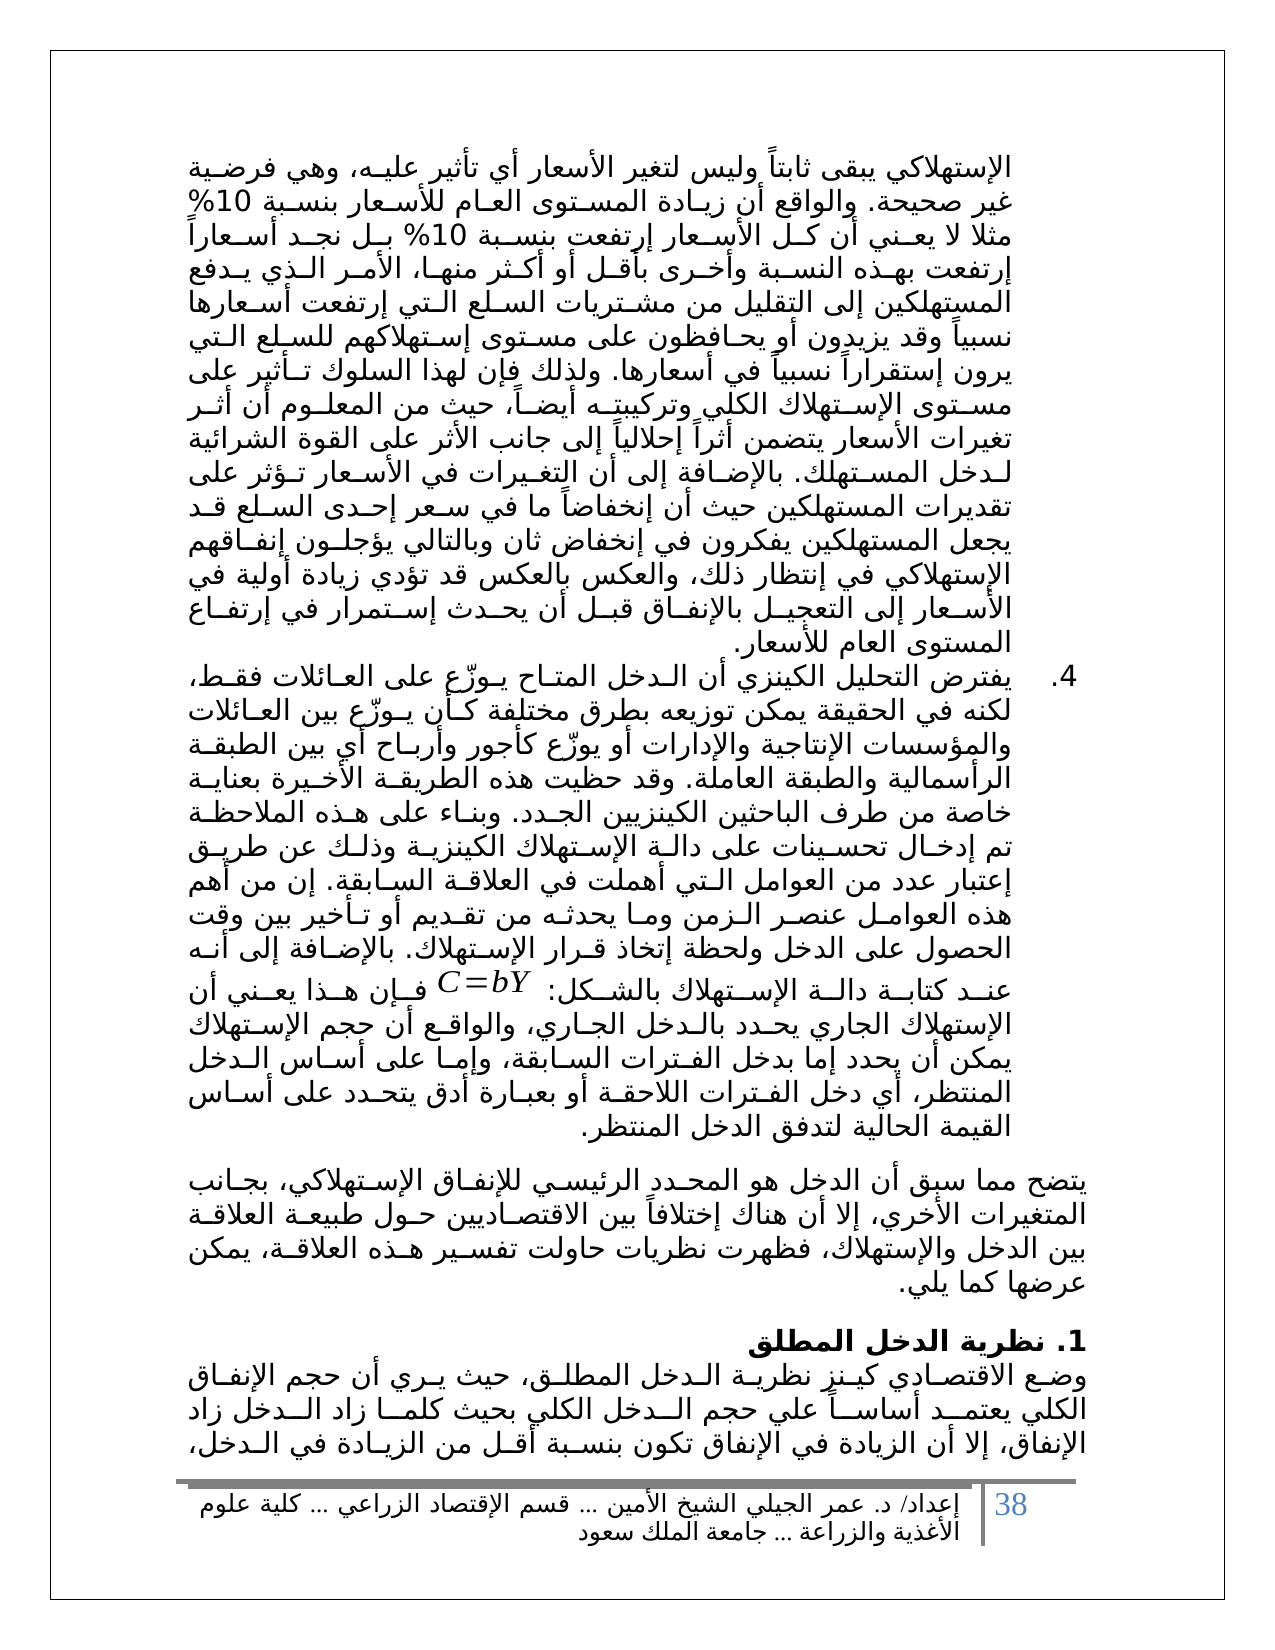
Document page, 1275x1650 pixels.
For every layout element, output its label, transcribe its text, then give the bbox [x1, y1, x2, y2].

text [187, 1358, 1087, 1460]
text يتضح مما سبق أن الدخل هو المحدد الرئيسي للإنفاق الإستهلاكي، بجانب المتغيرات الأخري، إلا أن هناك إختلافاً بين الاقتصاديين حول طبيعة العلاقة بين الدخل والإستهلاك، فظهرت نظريات حاولت تفسير هذه العلاقة، يمكن عرضها كما يلي. [187, 1164, 1087, 1299]
list يفترض التحليل الكينزي أن الدخل المتاح يوزّع على العائلات فقط، لكنه في الحقيقة يمكن توزيعه بطرق مختلفة كأن يوزّع بين العائلات والمؤسسات الإنتاجية والإدارات أو يوزّع كأجور وأرباح أي بين الطبقة الرأسمالية والطبقة العاملة. وقد حظيت هذه الطريقة الأخيرة بعناية خاصة من طرف الباحثين الكينزيين الجدد. وبناء على هذه الملاحظة تم إدخال تحسينات على دالة الإستهلاك الكينزية وذلك عن طريق إعتبار عدد من العوامل التي أهملت في العلاقة السابقة. إن من أهم هذه العوامل عنصر الزمن وما يحدثه من تقديم أو تأخير بين وقت الحصول على الدخل ولحظة إتخاذ قرار الإستهلاك. بالإضافة إلى أنه عند كتابة دالة الإستهلاك بالشكل: فإن هذا يعني أن الإستهلاك الجاري يحدد بالدخل الجاري، والواقع أن حجم الإستهلاك يمكن أن يحدد إما بدخل الفترات السابقة، وإما على أساس الدخل المنتظر، أي دخل الفترات اللاحقة أو بعبارة أدق يتحدد على أساس القيمة الحالية لتدفق الدخل المنتظر. [187, 659, 1050, 1143]
text 1. نظرية الدخل المطلق [187, 1324, 1087, 1358]
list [187, 150, 1050, 659]
